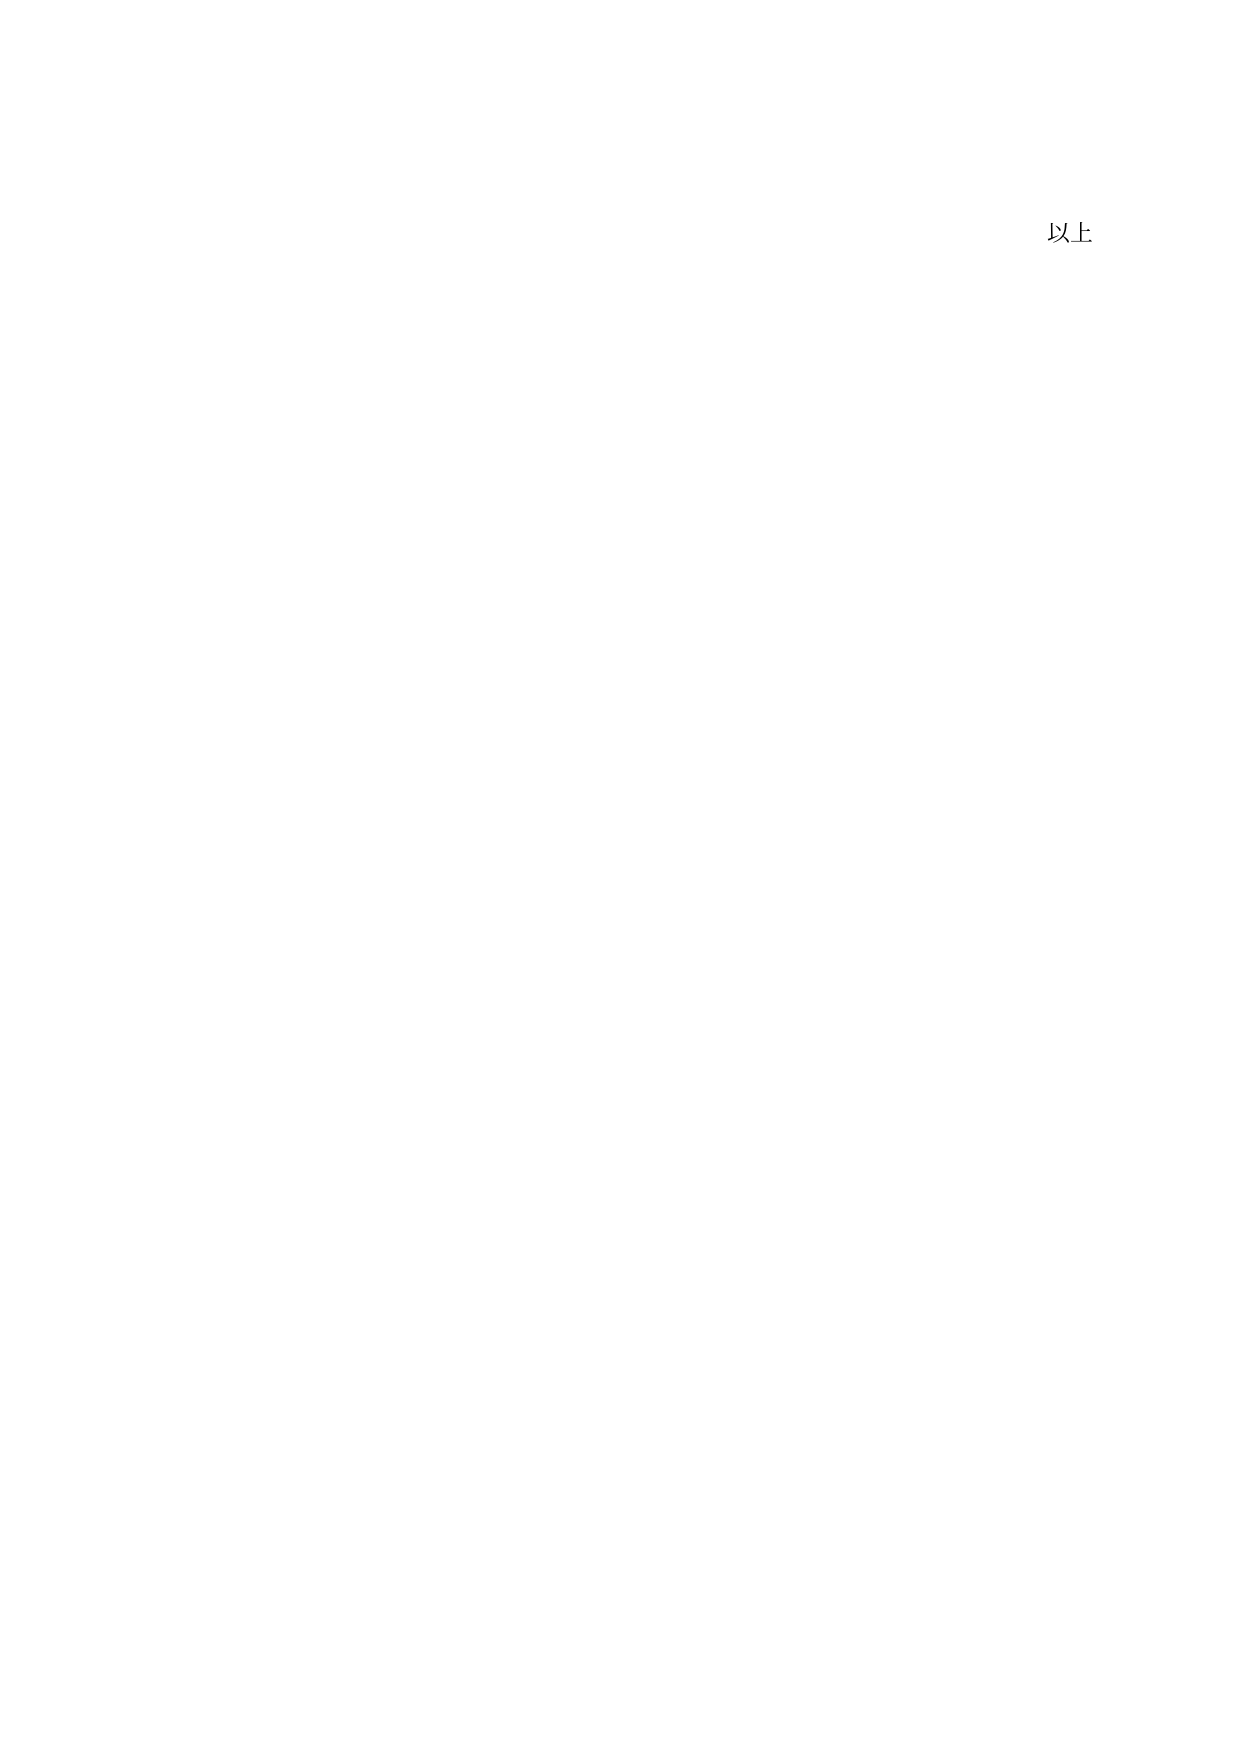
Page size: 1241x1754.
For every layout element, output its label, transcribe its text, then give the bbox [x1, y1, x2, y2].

text 以上 [148, 210, 1092, 252]
